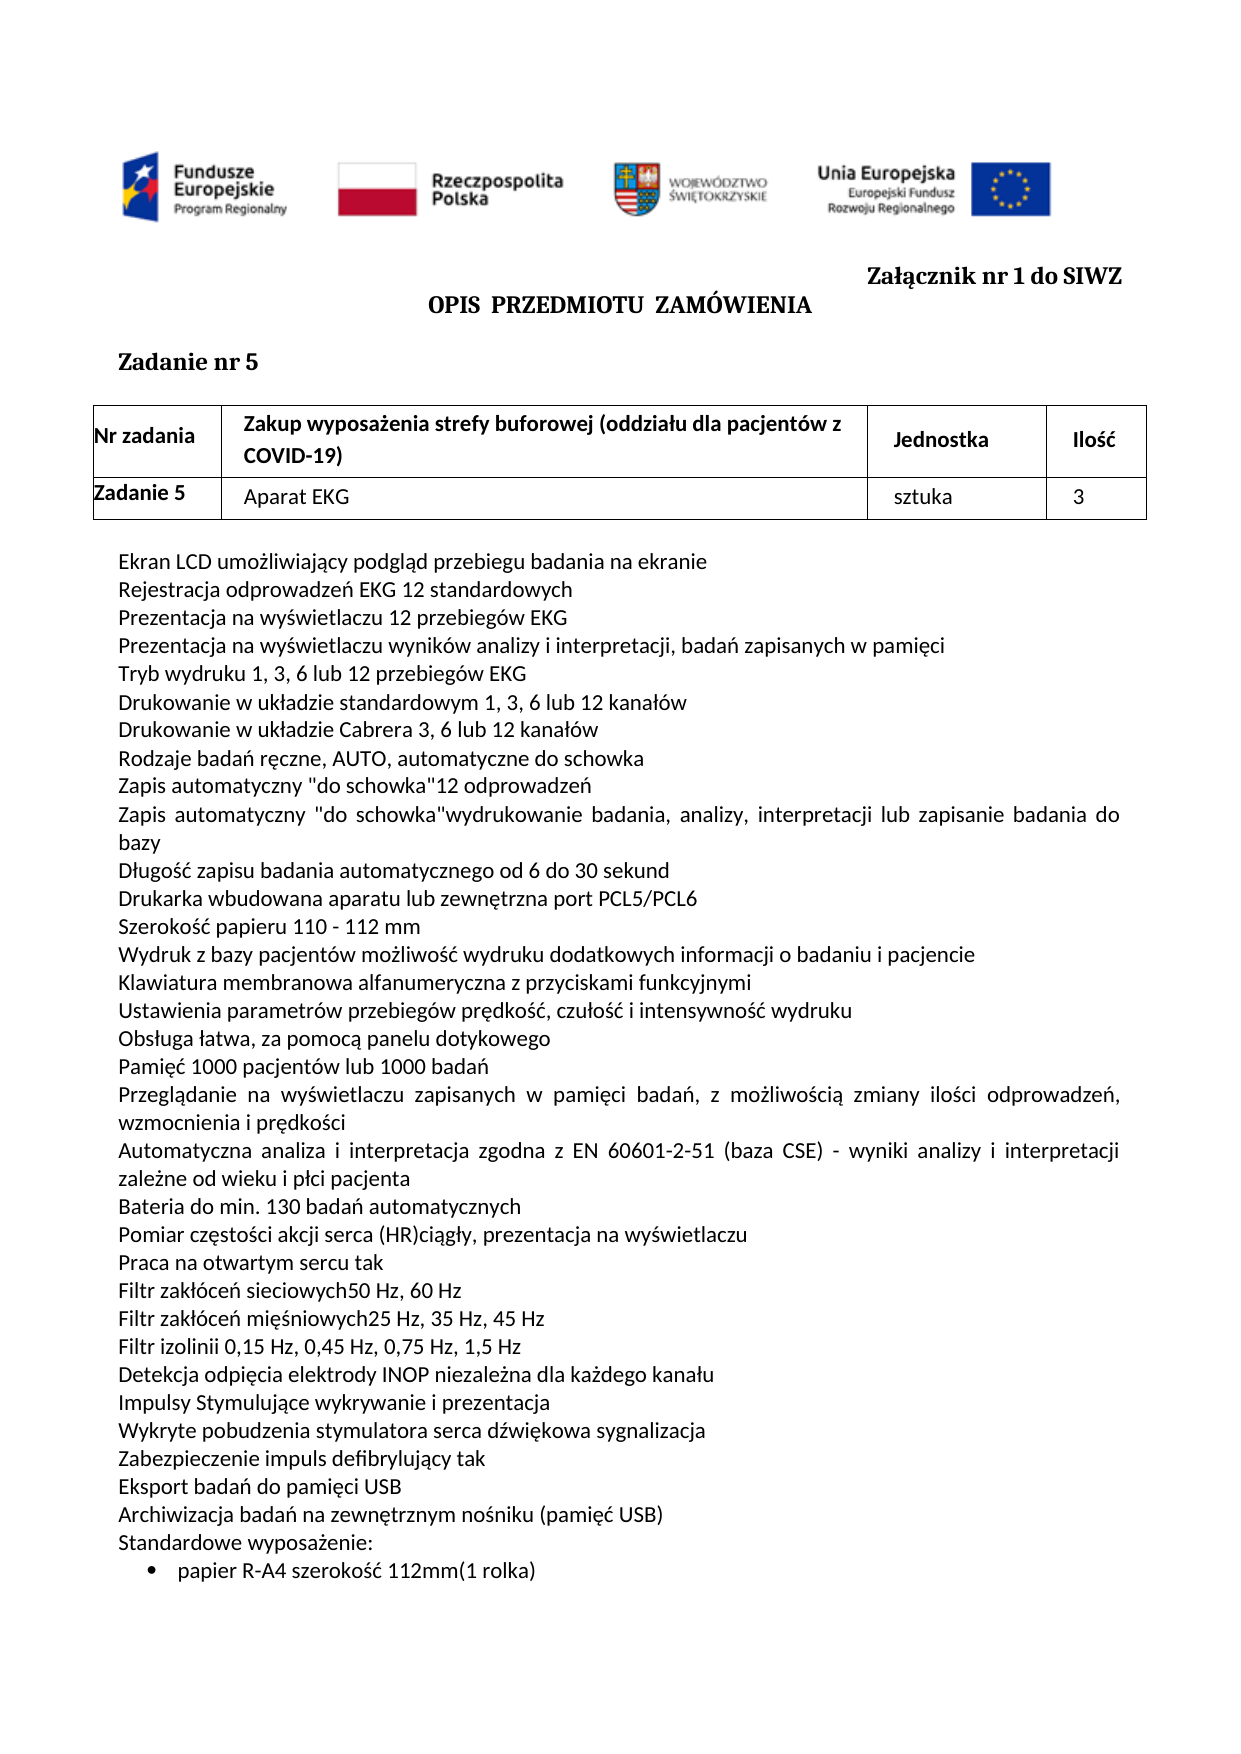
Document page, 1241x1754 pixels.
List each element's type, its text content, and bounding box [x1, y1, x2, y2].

text Wykryte pobudzenia stymulatora serca dźwiękowa sygnalizacja [118, 1416, 1122, 1444]
table_cell 3 [1047, 478, 1146, 518]
text Filtr zakłóceń sieciowych50 Hz, 60 Hz [118, 1276, 1122, 1304]
picture [118, 147, 1056, 229]
text Klawiatura membranowa alfanumeryczna z przyciskami funkcyjnymi [118, 968, 1122, 996]
text Drukarka wbudowana aparatu lub zewnętrzna port PCL5/PCL6 [118, 884, 1122, 912]
text Drukowanie w układzie standardowym 1, 3, 6 lub 12 kanałów [118, 688, 1122, 716]
table_cell Aparat EKG [222, 478, 867, 518]
text Szerokość papieru 110 - 112 mm [118, 912, 1122, 940]
text Pomiar częstości akcji serca (HR)ciągły, prezentacja na wyświetlaczu [118, 1220, 1122, 1248]
text Pamięć 1000 pacjentów lub 1000 badań [118, 1052, 1122, 1080]
text Załącznik nr 1 do SIWZ [118, 262, 1122, 291]
text Tryb wydruku 1, 3, 6 lub 12 przebiegów EKG [118, 659, 1122, 688]
table_cell sztuka [868, 478, 1046, 518]
text Drukowanie w układzie Cabrera 3, 6 lub 12 kanałów [118, 716, 1122, 744]
table_header Jednostka [868, 406, 1046, 477]
text Filtr zakłóceń mięśniowych25 Hz, 35 Hz, 45 Hz [118, 1304, 1122, 1332]
text Eksport badań do pamięci USB [118, 1472, 1122, 1500]
text Detekcja odpięcia elektrody INOP niezależna dla każdego kanału [118, 1360, 1122, 1388]
text Ekran LCD umożliwiający podgląd przebiegu badania na ekranie [118, 547, 1122, 576]
text Zabezpieczenie impuls defibrylujący tak [118, 1444, 1122, 1472]
list papier R-A4 szerokość 112mm(1 rolka) [148, 1556, 1122, 1584]
text Prezentacja na wyświetlaczu 12 przebiegów EKG [118, 603, 1122, 632]
text Bateria do min. 130 badań automatycznych [118, 1192, 1122, 1220]
text Zapis automatyczny "do schowka"12 odprowadzeń [118, 772, 1122, 800]
text Przeglądanie na wyświetlaczu zapisanych w pamięci badań, z możliwością zmiany ilości odprowadzeń, wzmocnienia i prędkości [118, 1080, 1122, 1136]
text OPIS PRZEDMIOTU ZAMÓWIENIA [118, 291, 1122, 319]
text Obsługa łatwa, za pomocą panelu dotykowego [118, 1024, 1122, 1052]
text Zapis automatyczny "do schowka"wydrukowanie badania, analizy, interpretacji lub zapisanie badania do bazy [118, 800, 1122, 856]
table_header Ilość [1047, 406, 1146, 477]
text Filtr izolinii 0,15 Hz, 0,45 Hz, 0,75 Hz, 1,5 Hz [118, 1332, 1122, 1360]
text Rejestracja odprowadzeń EKG 12 standardowych [118, 576, 1122, 603]
text Ustawienia parametrów przebiegów prędkość, czułość i intensywność wydruku [118, 996, 1122, 1024]
table_header Nr zadania [94, 406, 221, 477]
table_cell Zadanie 5 [94, 478, 221, 518]
text Standardowe wyposażenie: [118, 1528, 1122, 1556]
text Impulsy Stymulujące wykrywanie i prezentacja [118, 1388, 1122, 1416]
text Rodzaje badań ręczne, AUTO, automatyczne do schowka [118, 744, 1122, 772]
text Automatyczna analiza i interpretacja zgodna z EN 60601-2-51 (baza CSE) - wyniki analizy i interpretacji zależne od wieku i płci pacjenta [118, 1136, 1122, 1192]
text Długość zapisu badania automatycznego od 6 do 30 sekund [118, 856, 1122, 884]
text Praca na otwartym sercu tak [118, 1248, 1122, 1276]
text Archiwizacja badań na zewnętrznym nośniku (pamięć USB) [118, 1500, 1122, 1528]
table_header Zakup wyposażenia strefy buforowej (oddziału dla pacjentów z COVID-19) [222, 406, 867, 477]
text Zadanie nr 5 [118, 348, 1122, 377]
text Wydruk z bazy pacjentów możliwość wydruku dodatkowych informacji o badaniu i pacjencie [118, 940, 1122, 968]
text Prezentacja na wyświetlaczu wyników analizy i interpretacji, badań zapisanych w pamięci [118, 632, 1122, 659]
